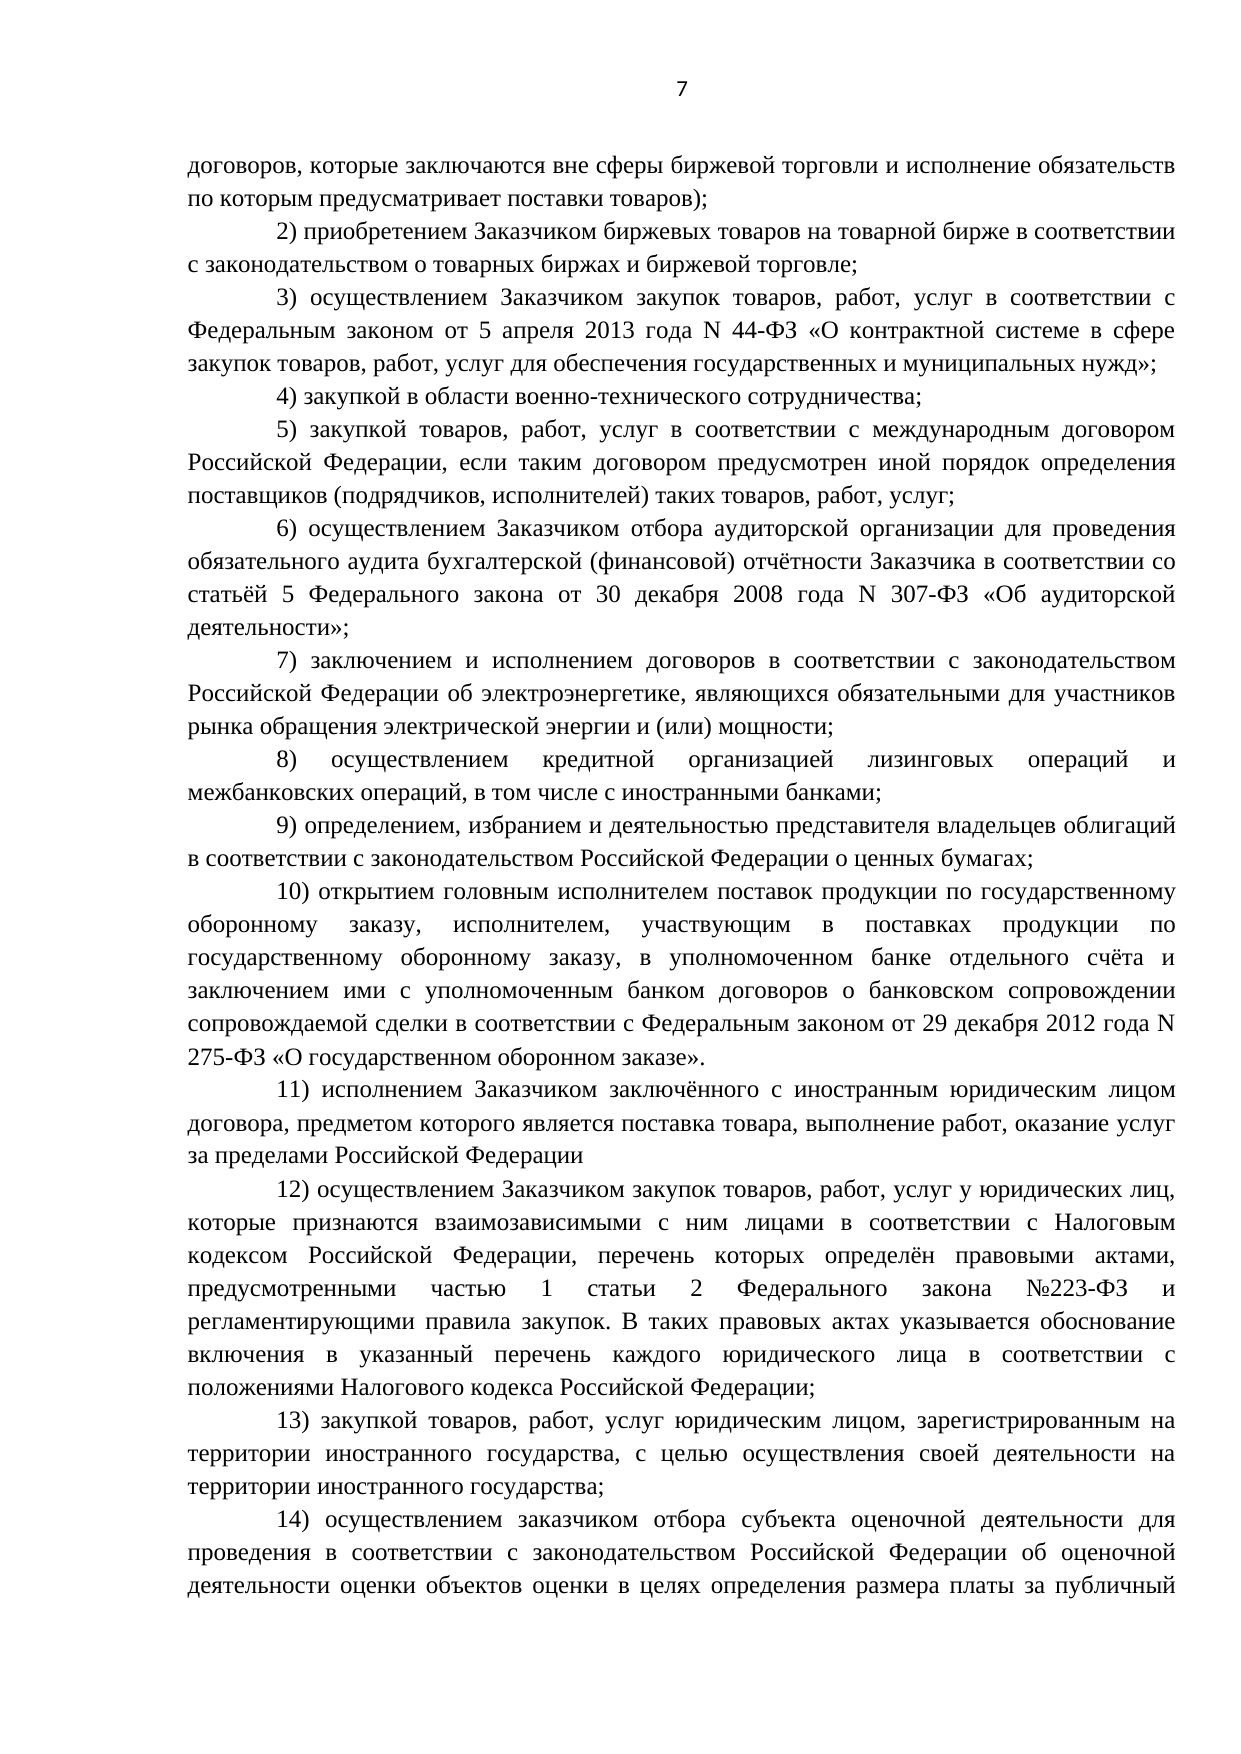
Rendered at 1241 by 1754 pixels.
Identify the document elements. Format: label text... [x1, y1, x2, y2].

text 11) исполнением Заказчиком заключённого с иностранным юридическим лицом договора, предметом которого является поставка товара, выполнение работ, оказание услуг за пределами Российской Федерации [187, 1074, 1177, 1169]
text 12) осуществлением Заказчиком закупок товаров, работ, услуг у юридических лиц, которые признаются взаимозависимыми с ним лицами в соответствии с Налоговым кодексом Российской Федерации, перечень которых определён правовыми актами, предусмотренными частью 1 статьи 2 Федерального закона №223-ФЗ и регламентирующими правила закупок. В таких правовых актах указывается обоснование включения в указанный перечень каждого юридического лица в соответствии с положениями Налогового кодекса Российской Федерации; [187, 1174, 1177, 1401]
text 13) закупкой товаров, работ, услуг юридическим лицом, зарегистрированным на территории иностранного государства, с целью осуществления своей деятельности на территории иностранного государства; [187, 1405, 1177, 1499]
text 5) закупкой товаров, работ, услуг в соответствии с международным договором Российской Федерации, если таким договором предусмотрен иной порядок определения поставщиков (подрядчиков, исполнителей) таких товаров, работ, услуг; [187, 414, 1177, 509]
text 3) осуществлением Заказчиком закупок товаров, работ, услуг в соответствии с Федеральным законом от 5 апреля 2013 года N 44-ФЗ «О контрактной системе в сфере закупок товаров, работ, услуг для обеспечения государственных и муниципальных нужд»; [187, 282, 1177, 377]
text 4) закупкой в области военно-технического сотрудничества; [187, 381, 1177, 410]
text 8) осуществлением кредитной организацией лизинговых операций и межбанковских операций, в том числе с иностранными банками; [187, 744, 1177, 806]
text 10) открытием головным исполнителем поставок продукции по государственному оборонному заказу, исполнителем, участвующим в поставках продукции по государственному оборонному заказу, в уполномоченном банке отдельного счёта и заключением ими с уполномоченным банком договоров о банковском сопровождении сопровождаемой сделки в соответствии с Федеральным законом от 29 декабря 2012 года N 275-ФЗ «О государственном оборонном заказе». [187, 876, 1177, 1070]
text 7) заключением и исполнением договоров в соответствии с законодательством Российской Федерации об электроэнергетике, являющихся обязательными для участников рынка обращения электрической энергии и (или) мощности; [187, 645, 1177, 740]
text 6) осуществлением Заказчиком отбора аудиторской организации для проведения обязательного аудита бухгалтерской (финансовой) отчётности Заказчика в соответствии со статьёй 5 Федерального закона от 30 декабря 2008 года N 307-ФЗ «Об аудиторской деятельности»; [187, 513, 1177, 641]
text 9) определением, избранием и деятельностью представителя владельцев облигаций в соответствии с законодательством Российской Федерации о ценных бумагах; [187, 810, 1177, 872]
text 2) приобретением Заказчиком биржевых товаров на товарной бирже в соответствии с законодательством о товарных биржах и биржевой торговле; [187, 216, 1177, 278]
